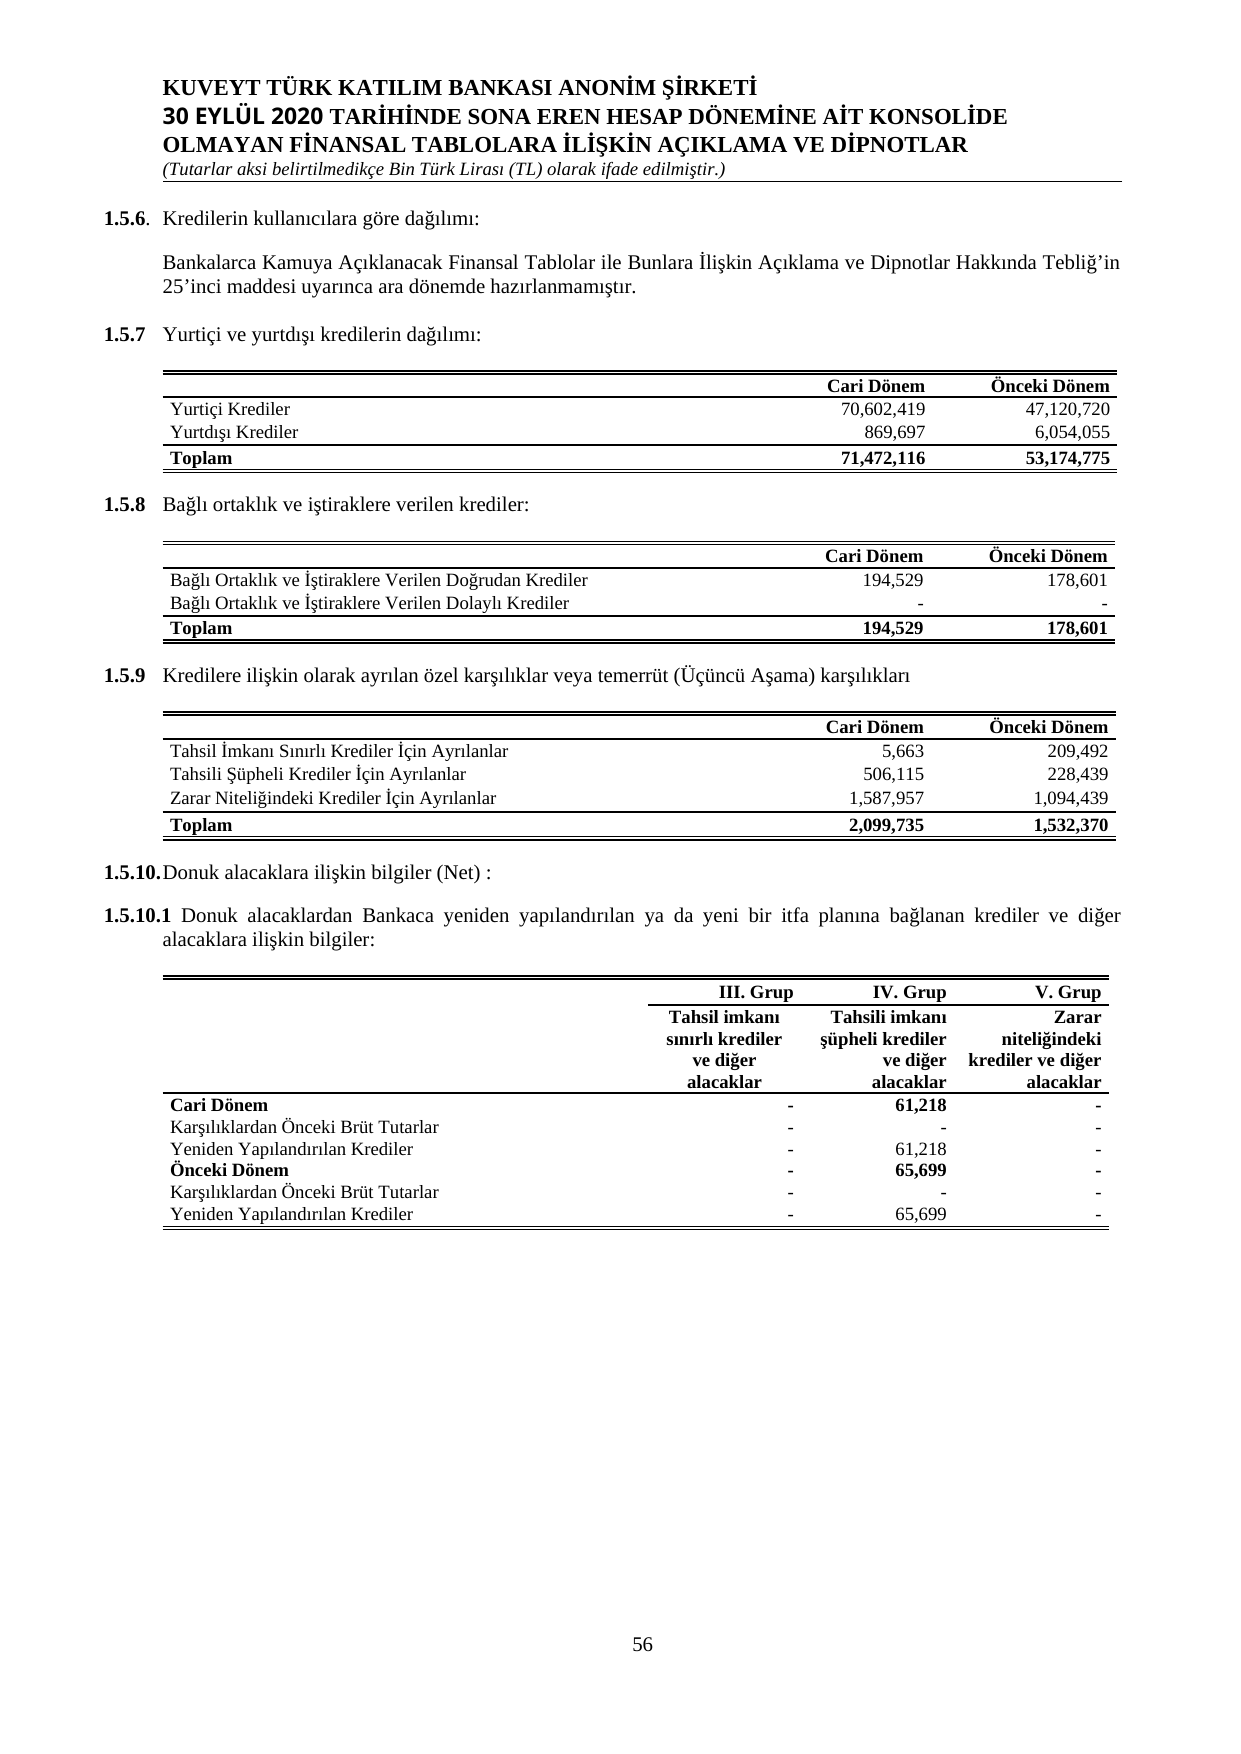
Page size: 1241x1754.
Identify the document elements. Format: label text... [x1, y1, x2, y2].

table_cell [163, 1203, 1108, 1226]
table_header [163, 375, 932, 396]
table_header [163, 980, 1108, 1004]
text 1.5.9 Kredilere ilişkin olarak ayrılan özel karşılıklar veya temerrüt (Üçüncü Aşama) karşılıkları [103, 663, 1122, 687]
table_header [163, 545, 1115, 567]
text 1.5.8 Bağlı ortaklık ve iştiraklere verilen krediler: [103, 492, 1122, 516]
text 1.5.6. Kredilerin kullanıcılara göre dağılımı: [103, 206, 1122, 230]
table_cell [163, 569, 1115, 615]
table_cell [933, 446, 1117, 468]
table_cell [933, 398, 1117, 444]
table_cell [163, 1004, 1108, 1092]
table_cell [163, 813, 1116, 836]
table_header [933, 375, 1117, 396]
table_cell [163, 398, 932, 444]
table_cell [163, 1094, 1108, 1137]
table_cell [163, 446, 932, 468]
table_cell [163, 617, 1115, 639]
text 1.5.10. Donuk alacaklara ilişkin bilgiler (Net) : [103, 860, 1122, 884]
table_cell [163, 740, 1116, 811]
text 1.5.7 Yurtiçi ve yurtdışı kredilerin dağılımı: [103, 322, 1122, 346]
text 1.5.10.1 Donuk alacaklardan Bankaca yeniden yapılandırılan ya da yeni bir itfa planına bağlanan krediler ve diğer alacaklara ilişkin bilgiler: [103, 903, 1122, 951]
text Bankalarca Kamuya Açıklanacak Finansal Tablolar ile Bunlara İlişkin Açıklama ve Dipnotlar Hakkında Tebliğ’in 25’inci maddesi uyarınca ara dönemde hazırlanmamıştır. [162, 249, 1122, 298]
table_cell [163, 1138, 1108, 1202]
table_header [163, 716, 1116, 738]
